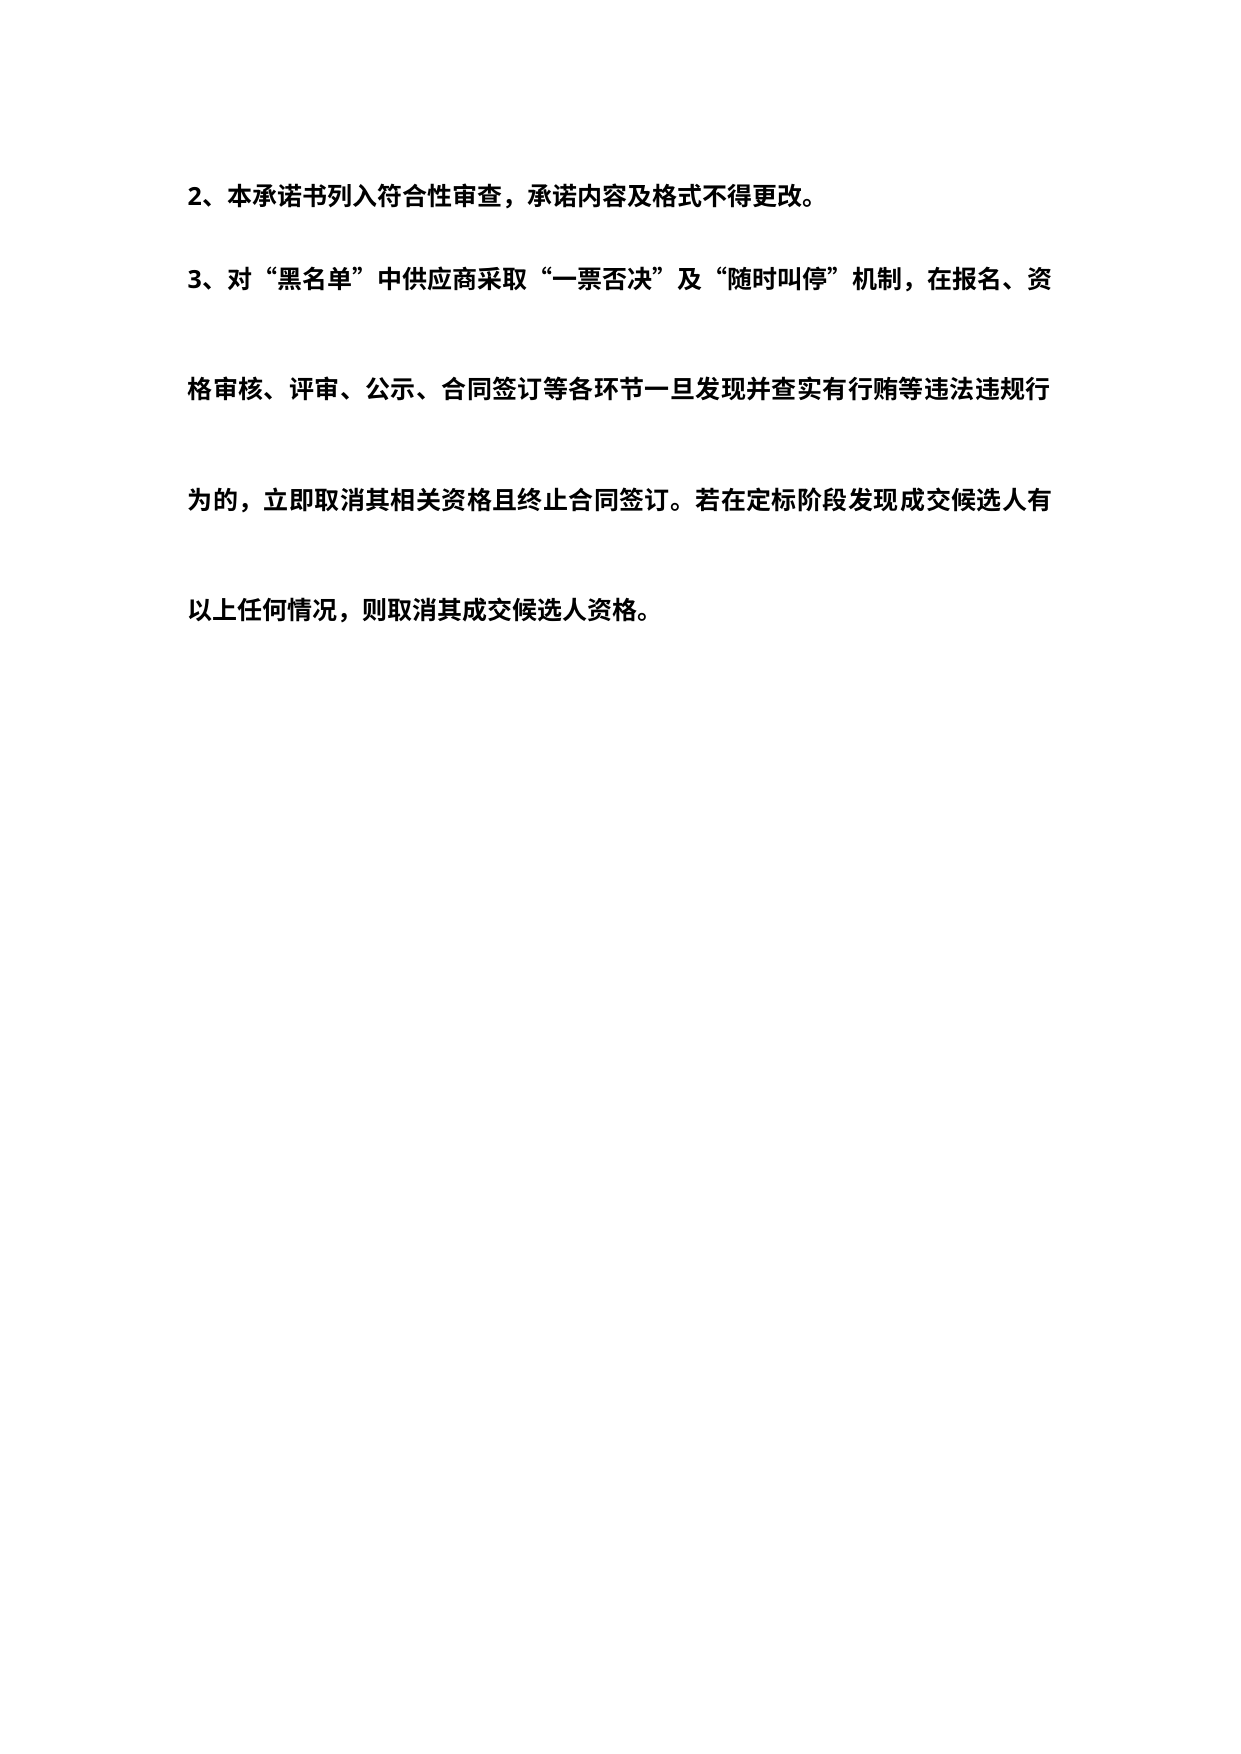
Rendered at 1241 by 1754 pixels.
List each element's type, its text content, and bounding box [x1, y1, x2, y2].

text 3、对“黑名单”中供应商采取“一票否决”及“随时叫停”机制，在报名、资格审核、评审、公示、合同签订等各环节一旦发现并查实有行贿等违法违规行为的，立即取消其相关资格且终止合同签订。若在定标阶段发现成交候选人有以上任何情况，则取消其成交候选人资格。 [187, 245, 1053, 641]
list 2、本承诺书列入符合性审查，承诺内容及格式不得更改。 [187, 162, 1053, 227]
